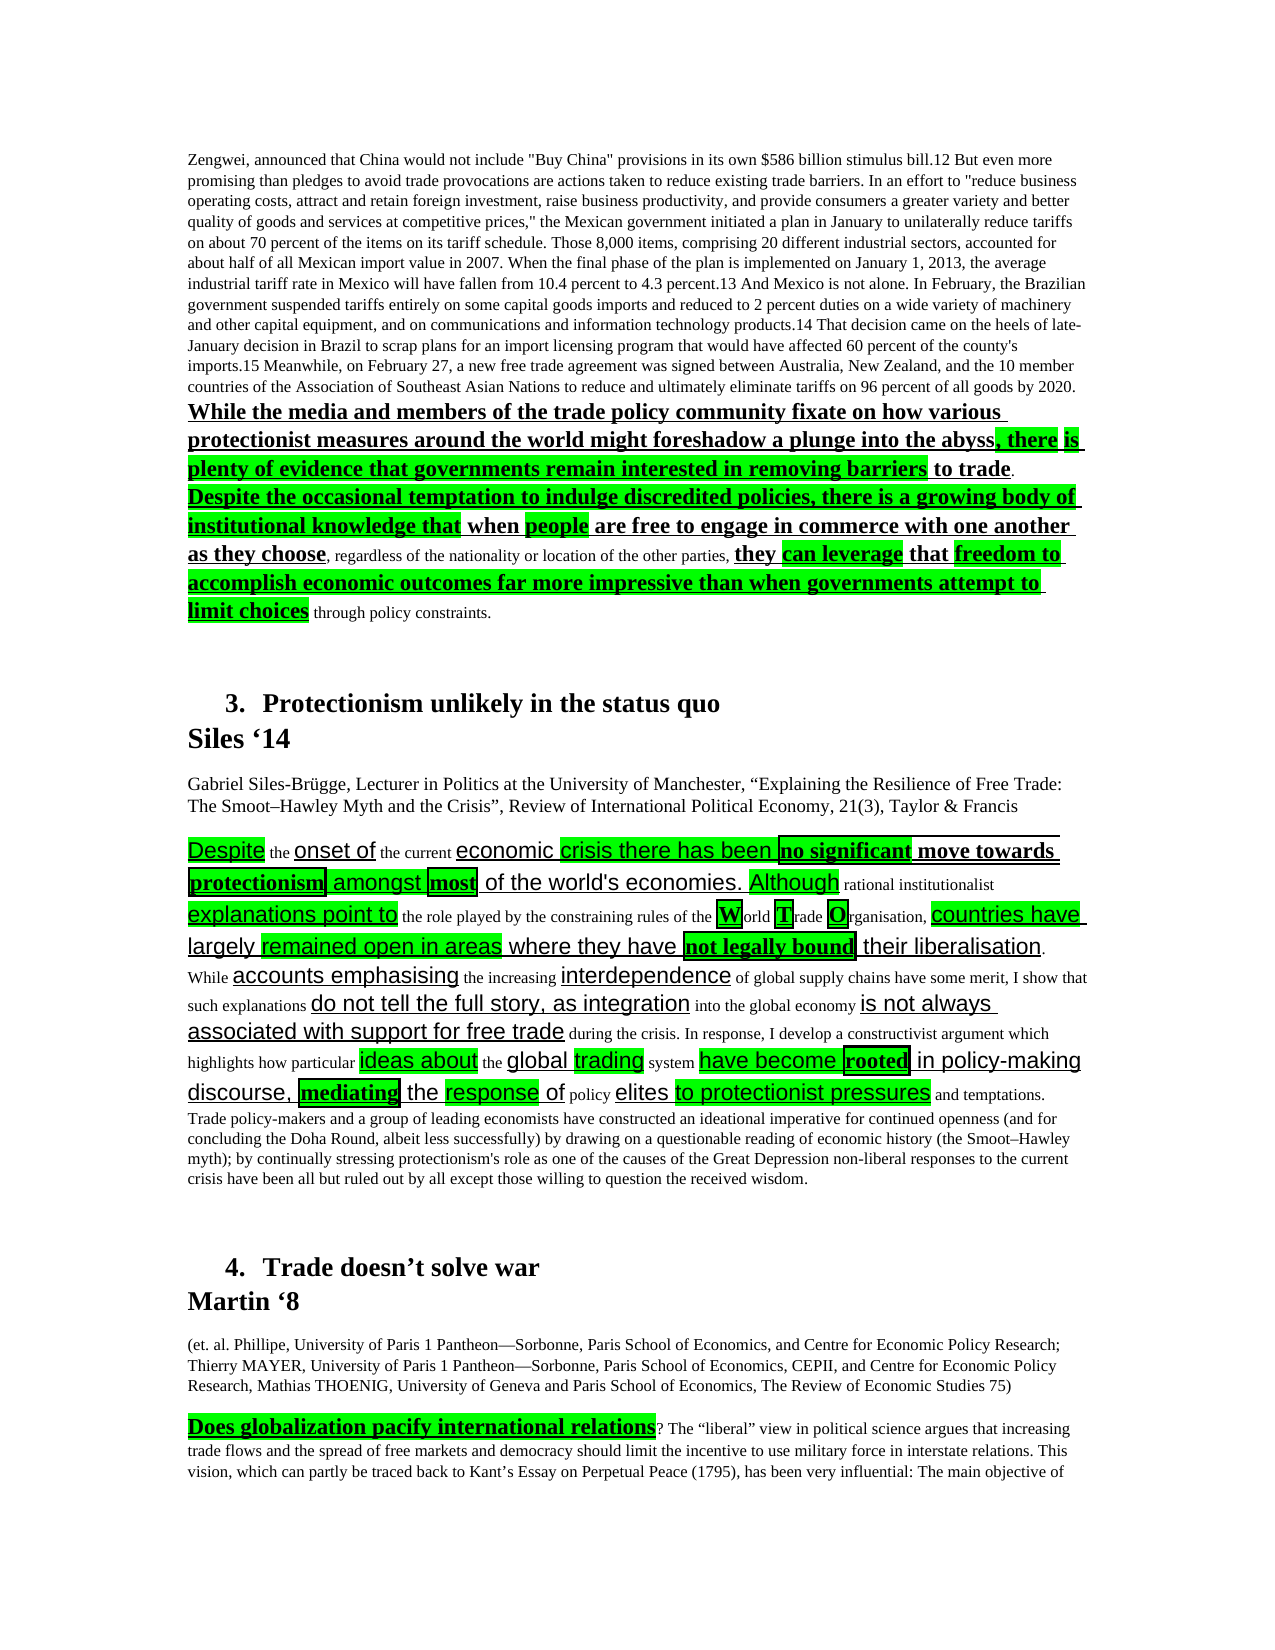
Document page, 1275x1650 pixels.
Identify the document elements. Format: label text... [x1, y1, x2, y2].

text Gabriel Siles-Brügge, Lecturer in Politics at the University of Manchester, “Explaining the Resilience of Free Trade: The Smoot–Hawley Myth and the Crisis”, Review of International Political Economy, 21(3), Taylor & Francis [187, 773, 1087, 817]
subtitle Protectionism unlikely in the status quo [225, 687, 1087, 718]
text Despite the onset of the current economic crisis there has been no significant move towards protectionism amongst most of the world's economies. Although rational institutionalist explanations point to the role played by the constraining rules of the World Trade Organisation, countries have largely remained open in areas where they have not legally bound their liberalisation. While accounts emphasising the increasing interdependence of global supply chains have some merit, I show that such explanations do not tell the full story, as integration into the global economy is not always associated with support for free trade during the crisis. In response, I develop a constructivist argument which highlights how particular ideas about the global trading system have become rooted in policy-making discourse, mediating the response of policy elites to protectionist pressures and temptations. Trade policy-makers and a group of leading economists have constructed an ideational imperative for continued openness (and for concluding the Doha Round, albeit less successfully) by drawing on a questionable reading of economic history (the Smoot–Hawley myth); by continually stressing protectionism's role as one of the causes of the Great Depression non-liberal responses to the current crisis have been all but ruled out by all except those willing to question the received wisdom. [187, 835, 1087, 1188]
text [187, 150, 1087, 623]
text Martin ‘8 [187, 1284, 1087, 1316]
text Siles ‘14 [187, 721, 1087, 754]
text (et. al. Phillipe, University of Paris 1 Pantheon—Sorbonne, Paris School of Economics, and Centre for Economic Policy Research; Thierry MAYER, University of Paris 1 Pantheon—Sorbonne, Paris School of Economics, CEPII, and Centre for Economic Policy Research, Mathias THOENIG, University of Geneva and Paris School of Economics, The Review of Economic Studies 75) [187, 1335, 1087, 1395]
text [187, 1413, 1087, 1481]
subtitle Trade doesn’t solve war [225, 1251, 1087, 1282]
